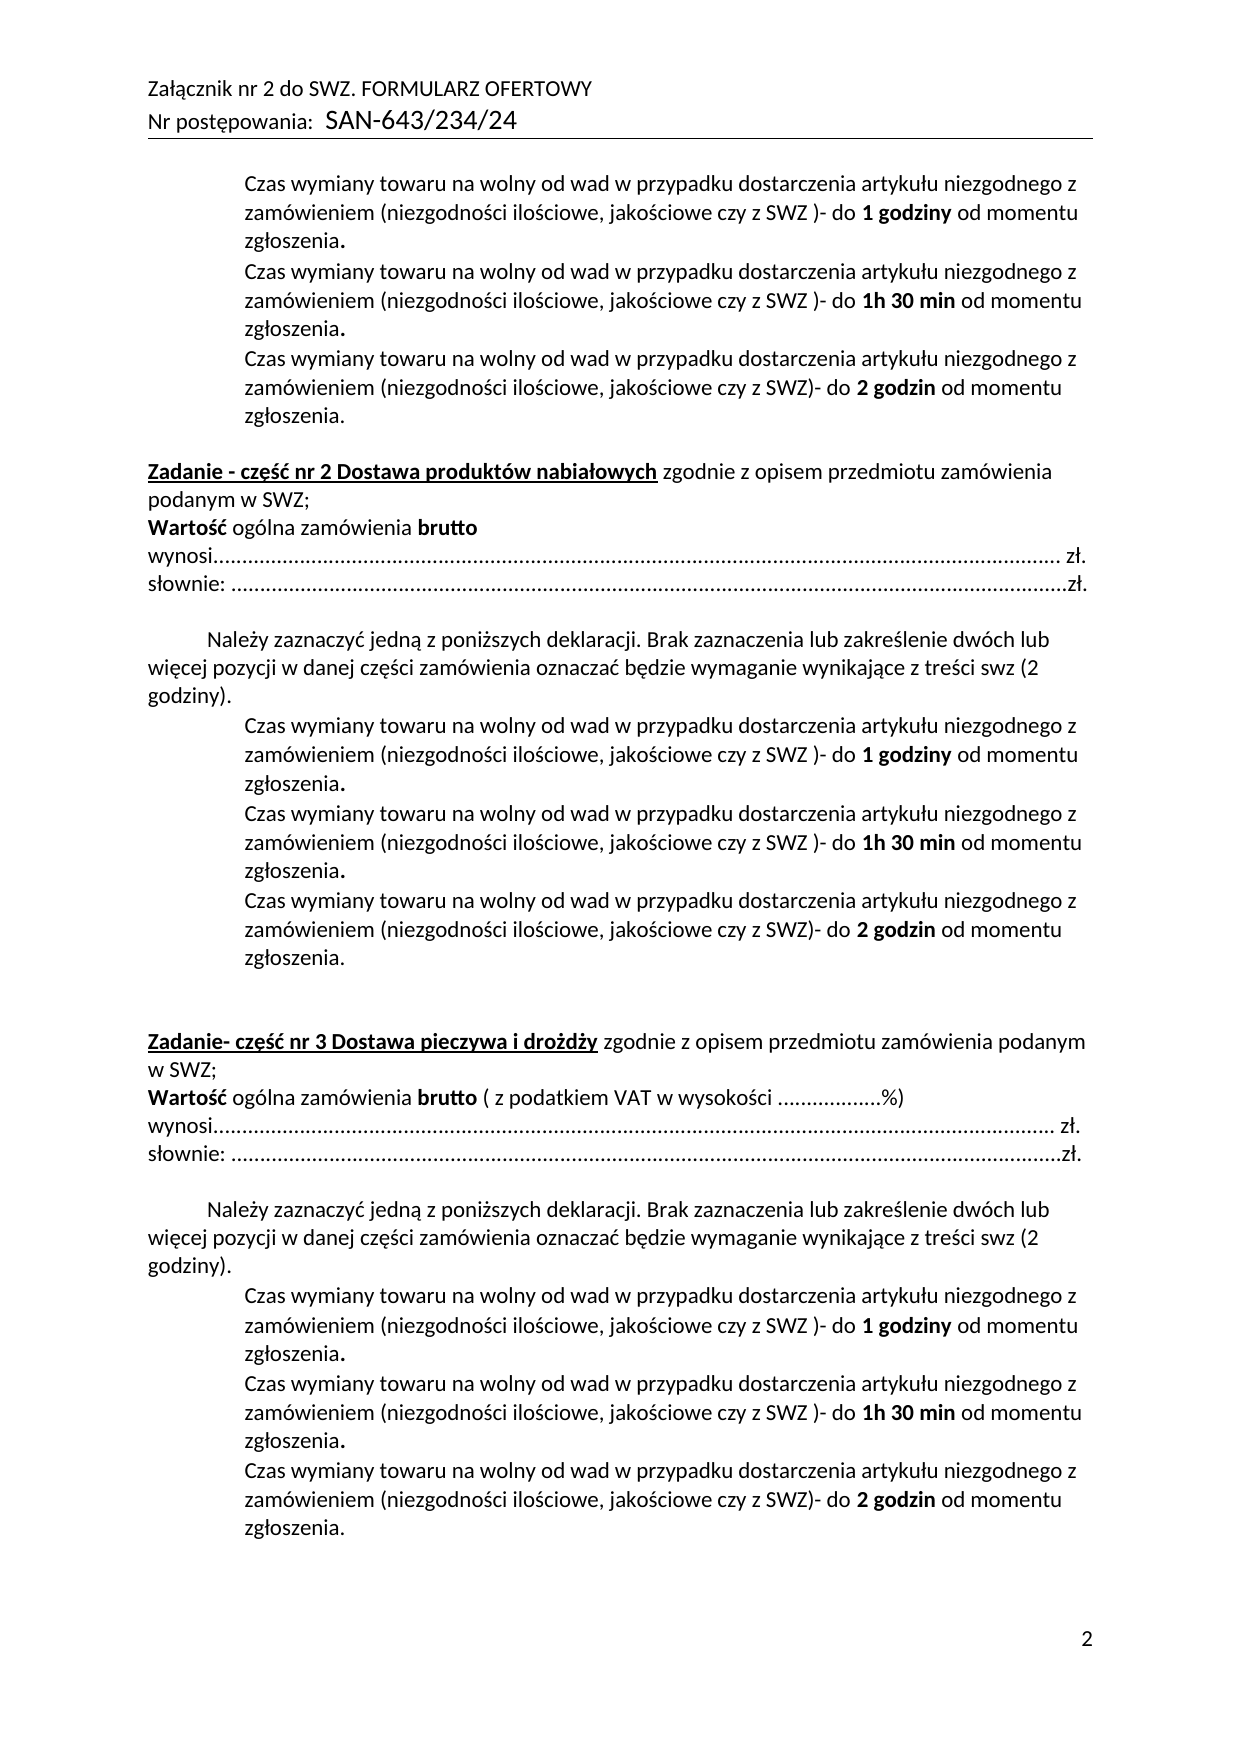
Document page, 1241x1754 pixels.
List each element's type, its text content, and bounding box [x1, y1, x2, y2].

text Zadanie- część nr 3 Dostawa pieczywa i drożdży zgodnie z opisem przedmiotu zamówienia podanym w SWZ; [148, 1027, 1093, 1083]
text słownie: .................................................................................................................................................zł. [148, 569, 1093, 597]
list Czas wymiany towaru na wolny od wad w przypadku dostarczenia artykułu niezgodnego z zamówieniem (niezgodności ilościowe, jakościowe czy z SWZ)- do 2 godzin od momentu zgłoszenia. [207, 1454, 1093, 1541]
list Czas wymiany towaru na wolny od wad w przypadku dostarczenia artykułu niezgodnego z zamówieniem (niezgodności ilościowe, jakościowe czy z SWZ )- do 1h 30 min od momentu zgłoszenia. [207, 797, 1093, 884]
list Czas wymiany towaru na wolny od wad w przypadku dostarczenia artykułu niezgodnego z zamówieniem (niezgodności ilościowe, jakościowe czy z SWZ )- do 1h 30 min od momentu zgłoszenia. [207, 254, 1093, 342]
text Zadanie - część nr 2 Dostawa produktów nabiałowych zgodnie z opisem przedmiotu zamówienia podanym w SWZ; [148, 457, 1093, 513]
list Czas wymiany towaru na wolny od wad w przypadku dostarczenia artykułu niezgodnego z zamówieniem (niezgodności ilościowe, jakościowe czy z SWZ )- do 1h 30 min od momentu zgłoszenia. [207, 1367, 1093, 1454]
list Czas wymiany towaru na wolny od wad w przypadku dostarczenia artykułu niezgodnego z zamówieniem (niezgodności ilościowe, jakościowe czy z SWZ)- do 2 godzin od momentu zgłoszenia. [207, 884, 1093, 971]
text słownie: ................................................................................................................................................zł. [148, 1139, 1093, 1167]
text Wartość ogólna zamówienia brutto ( z podatkiem VAT w wysokości ..................%) wynosi.................................................................................................................................................. zł. [148, 1083, 1093, 1139]
list Czas wymiany towaru na wolny od wad w przypadku dostarczenia artykułu niezgodnego z zamówieniem (niezgodności ilościowe, jakościowe czy z SWZ)- do 2 godzin od momentu zgłoszenia. [207, 342, 1093, 429]
